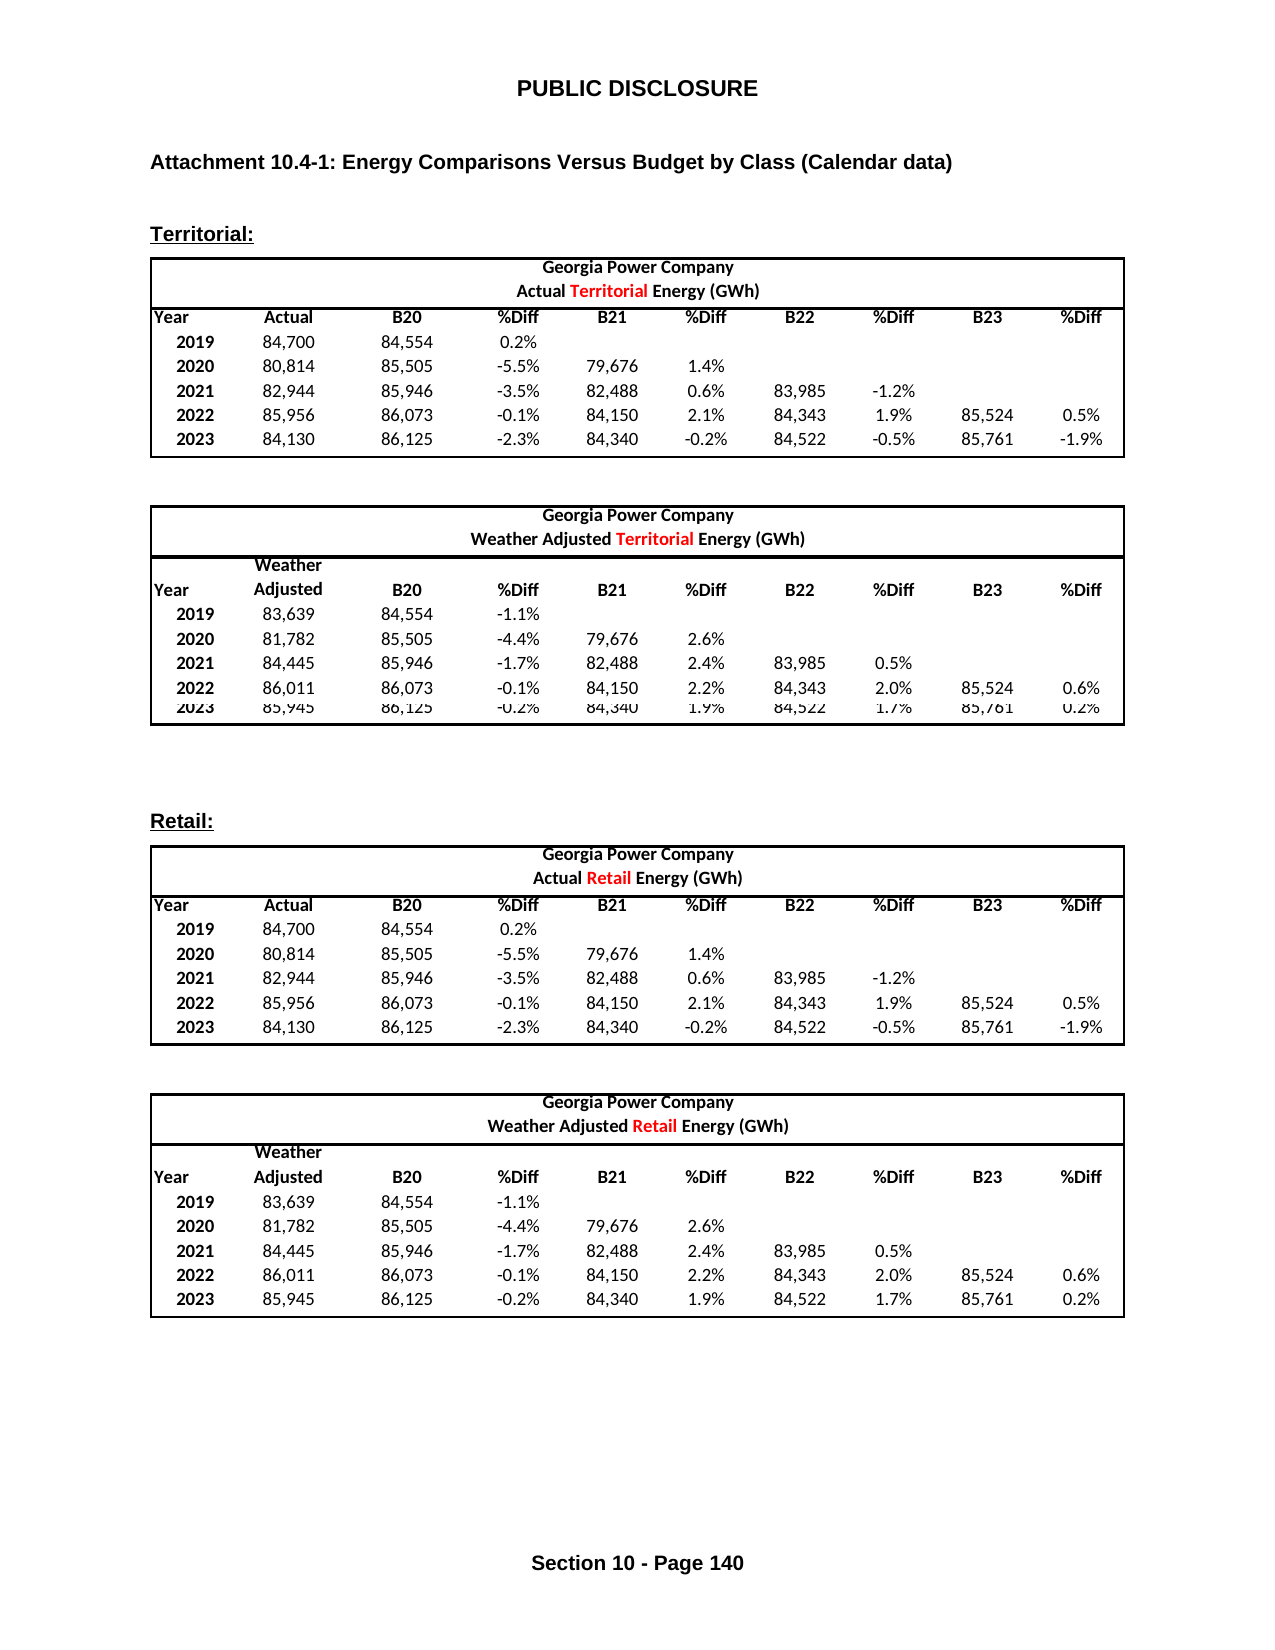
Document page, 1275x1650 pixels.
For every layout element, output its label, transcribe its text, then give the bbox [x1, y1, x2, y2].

text Attachment 10.4-1: Energy Comparisons Versus Budget by Class (Calendar data) [150, 150, 1125, 174]
text Territorial: [150, 222, 1125, 246]
text Retail: [150, 809, 1125, 833]
